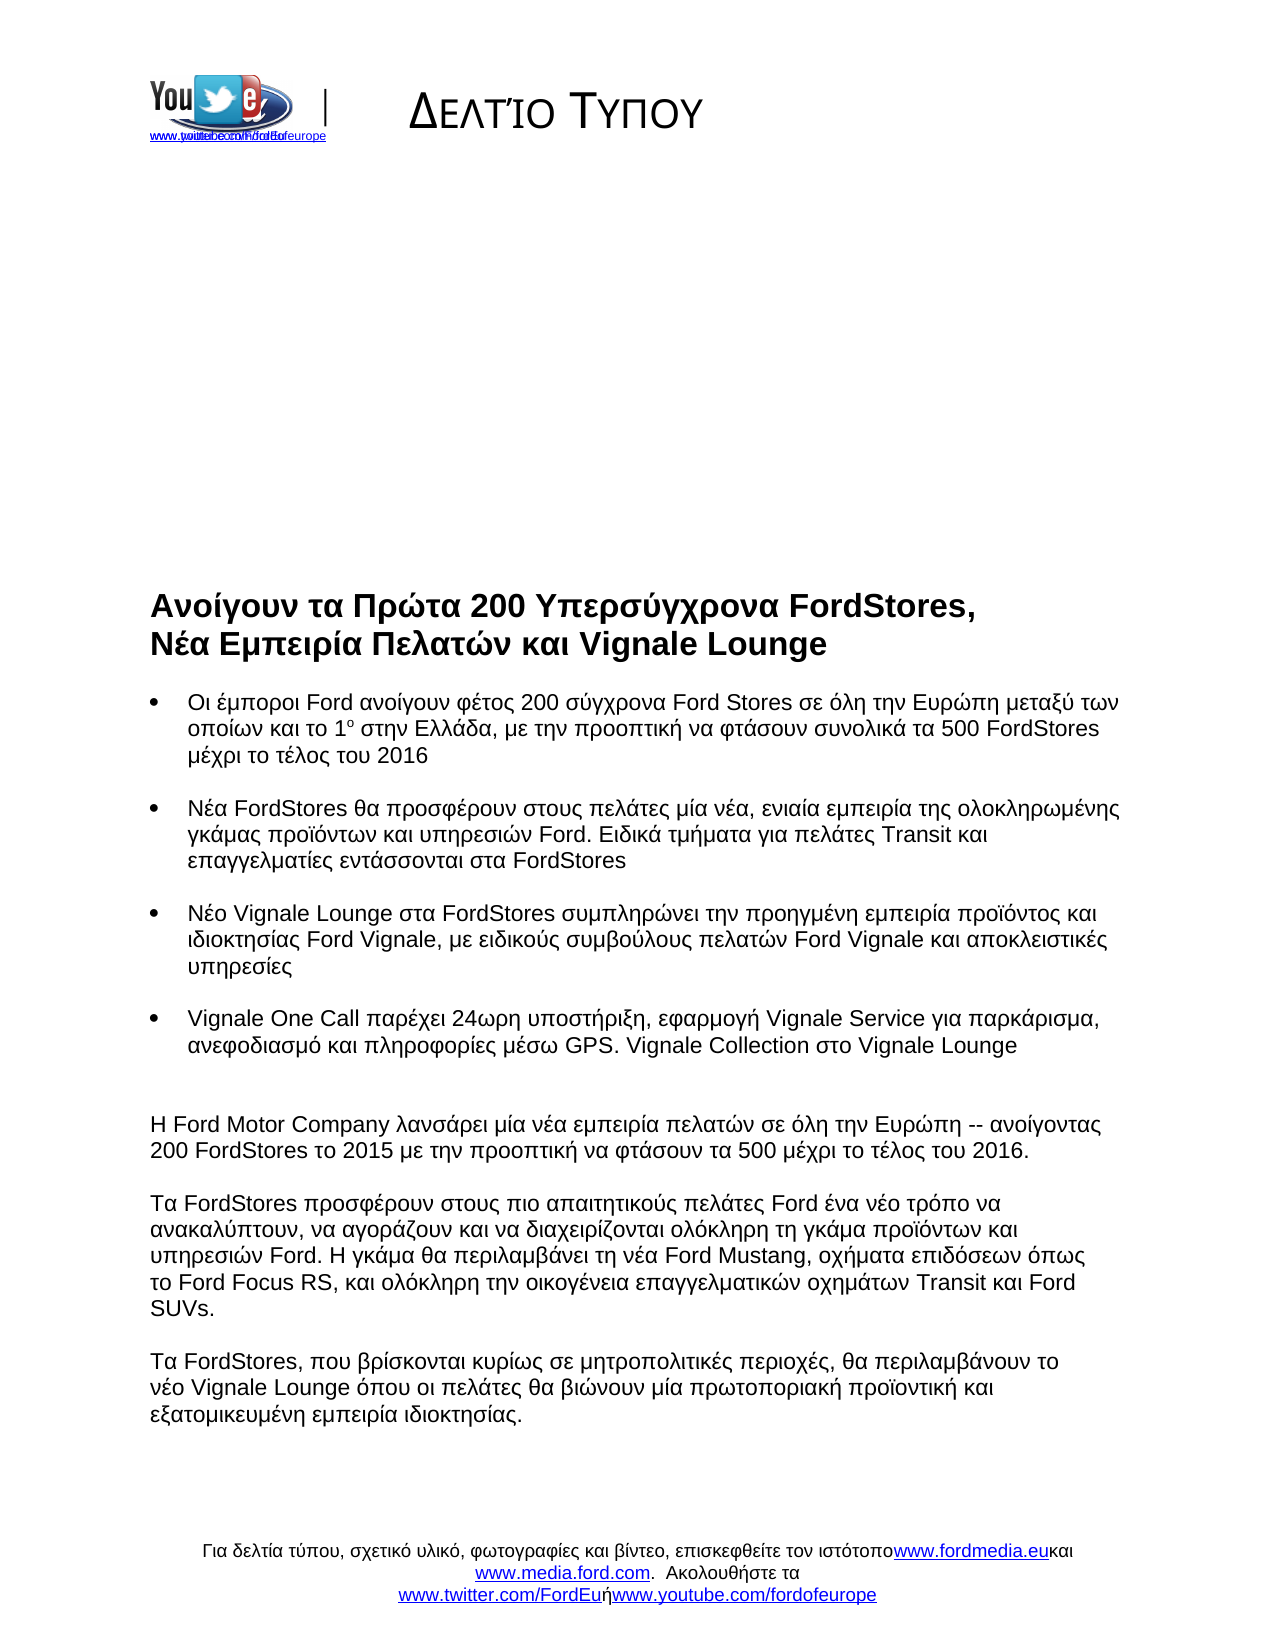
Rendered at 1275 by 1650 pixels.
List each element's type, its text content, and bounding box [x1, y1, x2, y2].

list Οι έμποροι Ford ανοίγουν φέτος 200 σύγχρονα Ford Stores σε όλη την Ευρώπη μεταξύ των οποίων και το 1ο στην Ελλάδα, με την προοπτική να φτάσουν συνολικά τα 500 FordStores μέχρι το τέλος του 2016 [150, 689, 1125, 768]
text Η Ford Motor Company λανσάρει μία νέα εμπειρία πελατών σε όλη την Ευρώπη -- ανοίγοντας 200 FordStores το 2015 με την προοπτική να φτάσουν τα 500 μέχρι το τέλος του 2016. [150, 1111, 1125, 1163]
text Τα FordStores προσφέρουν στους πιο απαιτητικούς πελάτες Ford ένα νέο τρόπο να ανακαλύπτουν, να αγοράζουν και να διαχειρίζονται ολόκληρη τη γκάμα προϊόντων και υπηρεσιών Ford. Η γκάμα θα περιλαμβάνει τη νέα Ford Mustang, οχήματα επιδόσεων όπως το Ford Focus RS, και ολόκληρη την οικογένεια επαγγελματικών οχημάτων Transit και Ford SUVs. [150, 1190, 1098, 1322]
text Ανοίγουν τα Πρώτα 200 Υπερσύγχρονα FordStores, [150, 586, 1150, 624]
text Τα FordStores, που βρίσκονται κυρίως σε μητροπολιτικές περιοχές, θα περιλαμβάνουν το νέο Vignale Lounge όπου οι πελάτες θα βιώνουν μία πρωτοποριακή προϊοντική και εξατομικευμένη εμπειρία ιδιοκτησίας. [150, 1348, 1098, 1451]
picture [150, 75, 293, 133]
list Νέο Vignale Lounge στα FordStores συμπληρώνει την προηγμένη εμπειρία προϊόντος και ιδιοκτησίας Ford Vignale, με ειδικούς συμβούλους πελατών Ford Vignale και αποκλειστικές υπηρεσίες [150, 900, 1125, 979]
list Vignale One Call παρέχει 24ωρη υποστήριξη, εφαρμογή Vignale Service για παρκάρισμα, ανεφοδιασμό και πληροφορίες μέσω GPS. Vignale Collection στο Vignale Lounge [150, 1005, 1125, 1058]
list Νέα FordStores θα προσφέρουν στους πελάτες μία νέα, ενιαία εμπειρία της ολοκληρωμένης γκάμας προϊόντων και υπηρεσιών Ford. Ειδικά τμήματα για πελάτες Transit και επαγγελματίες εντάσσονται στα FordStores [150, 794, 1125, 873]
text Νέα Εμπειρία Πελατών και Vignale Lounge [150, 624, 1150, 663]
